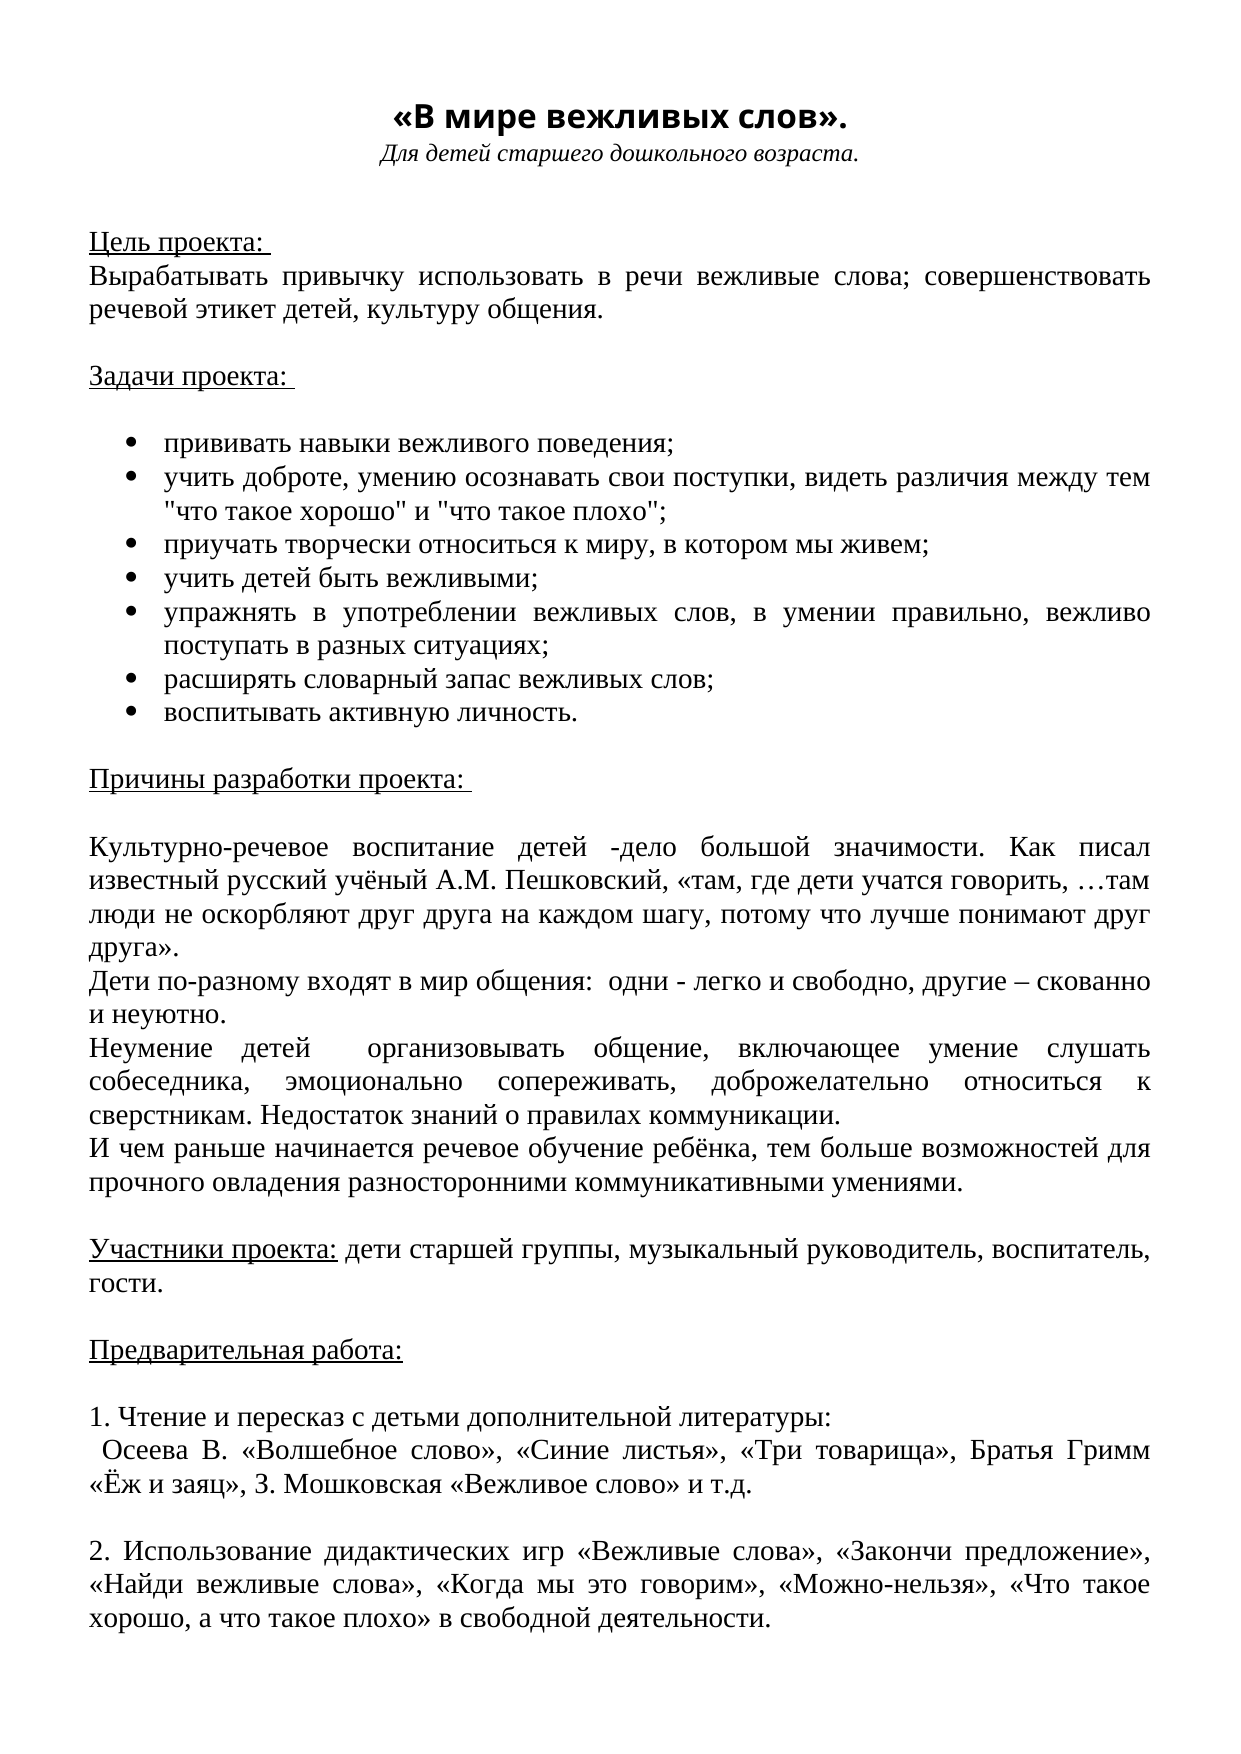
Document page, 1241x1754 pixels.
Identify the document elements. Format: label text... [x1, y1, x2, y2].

text «В мире вежливых слов». [89, 93, 1152, 138]
text Вырабатывать привычку использовать в речи вежливые слова; совершенствовать речевой этикет детей, культуру общения. [89, 258, 1152, 325]
list прививать навыки вежливого поведения; [126, 426, 1152, 459]
text Неумение детей организовывать общение, включающее умение слушать собеседника, эмоционально сопереживать, доброжелательно относиться к сверстникам. Недостаток знаний о правилах коммуникации. [89, 1030, 1152, 1131]
text Дети по-разному входят в мир общения: одни - легко и свободно, другие – скованно и неуютно. [89, 963, 1152, 1030]
text Культурно-речевое воспитание детей -дело большой значимости. Как писал известный русский учёный А.М. Пешковский, «там, где дети учатся говорить, …там люди не оскорбляют друг друга на каждом шагу, потому что лучше понимают друг друга». [89, 829, 1152, 963]
text 1. Чтение и пересказ с детьми дополнительной литературы: [89, 1399, 1152, 1432]
text Причины разработки проекта: [89, 762, 1152, 795]
text 2. Использование дидактических игр «Вежливые слова», «Закончи предложение», «Найди вежливые слова», «Когда мы это говорим», «Можно-нельзя», «Что такое хорошо, а что такое плохо» в свободной деятельности. [89, 1533, 1152, 1634]
list учить доброте, умению осознавать свои поступки, видеть различия между тем "что такое хорошо" и "что такое плохо"; [126, 459, 1152, 526]
text Осеева В. «Волшебное слово», «Синие листья», «Три товарища», Братья Гримм «Ёж и заяц», З. Мошковская «Вежливое слово» и т.д. [89, 1432, 1152, 1499]
text Предварительная работа: [89, 1332, 1152, 1365]
list приучать творчески относиться к миру, в котором мы живем; [126, 526, 1152, 560]
text Для детей старшего дошкольного возраста. [89, 138, 1152, 167]
list воспитывать активную личность. [126, 694, 1152, 728]
list учить детей быть вежливыми; [126, 560, 1152, 594]
text Задачи проекта: [89, 358, 1152, 392]
list расширять словарный запас вежливых слов; [126, 661, 1152, 694]
text И чем раньше начинается речевое обучение ребёнка, тем больше возможностей для прочного овладения разносторонними коммуникативными умениями. [89, 1131, 1152, 1198]
text Цель проекта: [89, 224, 1152, 258]
text Участники проекта: дети старшей группы, музыкальный руководитель, воспитатель, гости. [89, 1231, 1152, 1298]
list упражнять в употреблении вежливых слов, в умении правильно, вежливо поступать в разных ситуациях; [126, 594, 1152, 661]
